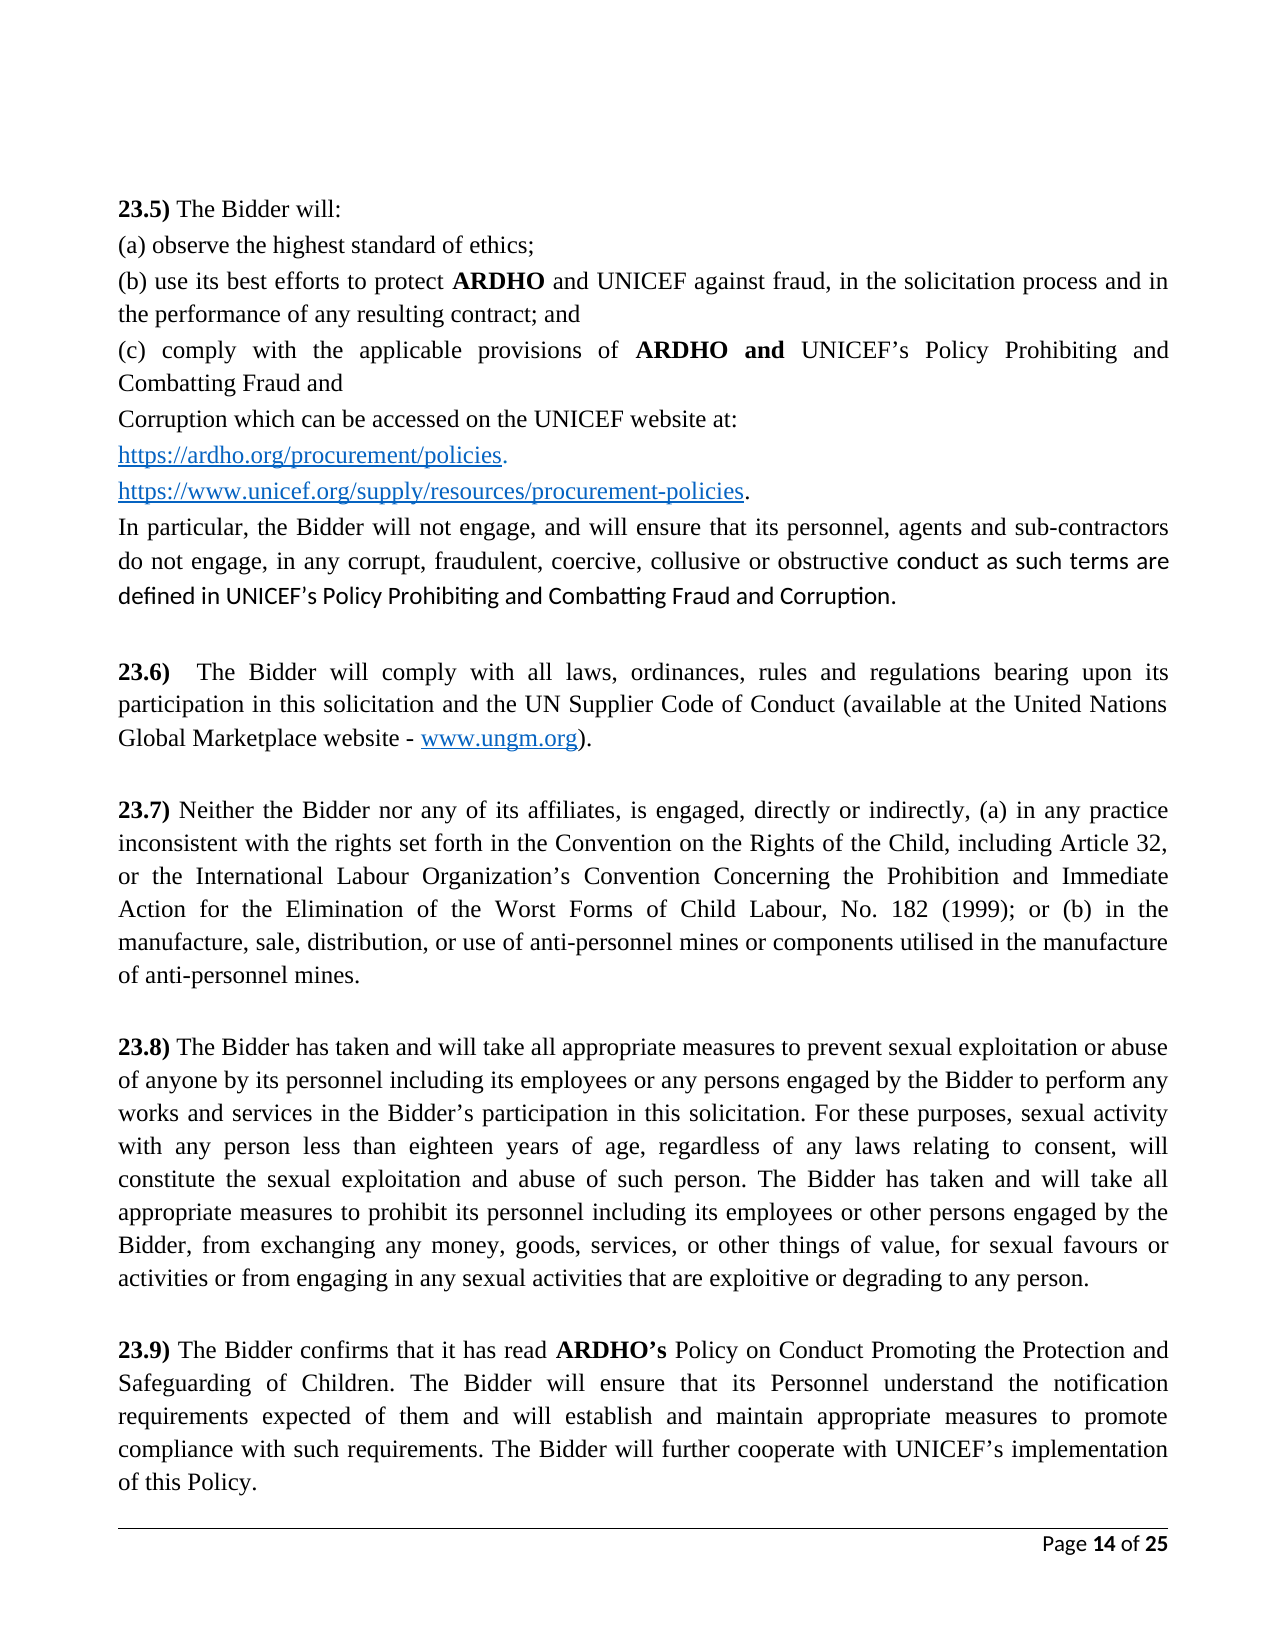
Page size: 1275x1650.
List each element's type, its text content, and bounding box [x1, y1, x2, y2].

text https://www.unicef.org/supply/resources/procurement-policies. [118, 476, 1169, 505]
text In particular, the Bidder will not engage, and will ensure that its personnel, agents and sub-contractors do not engage, in any corrupt, fraudulent, coercive, collusive or obstructive conduct as such terms are defined in UNICEF’s Policy Prohibiting and Combatting Fraud and Corruption. [118, 512, 1169, 611]
text 23.7) Neither the Bidder nor any of its affiliates, is engaged, directly or indirectly, (a) in any practice inconsistent with the rights set forth in the Convention on the Rights of the Child, including Article 32, or the International Labour Organization’s Convention Concerning the Prohibition and Immediate Action for the Elimination of the Worst Forms of Child Labour, No. 182 (1999); or (b) in the manufacture, sale, distribution, or use of anti-personnel mines or components utilised in the manufacture of anti-personnel mines. [118, 795, 1169, 988]
text 23.8) The Bidder has taken and will take all appropriate measures to prevent sexual exploitation or abuse of anyone by its personnel including its employees or any persons engaged by the Bidder to perform any works and services in the Bidder’s participation in this solicitation. For these purposes, sexual activity with any person less than eighteen years of age, regardless of any laws relating to consent, will constitute the sexual exploitation and abuse of such person. The Bidder has taken and will take all appropriate measures to prohibit its personnel including its employees or other persons engaged by the Bidder, from exchanging any money, goods, services, or other things of value, for sexual favours or activities or from engaging in any sexual activities that are exploitive or degrading to any person. [118, 1032, 1169, 1292]
text (b) use its best efforts to protect ARDHO and UNICEF against fraud, in the solicitation process and in the performance of any resulting contract; and [118, 266, 1169, 328]
text Corruption which can be accessed on the UNICEF website at: [118, 404, 1169, 433]
text 23.5) The Bidder will: [118, 194, 1169, 223]
text https://ardho.org/procurement/policies. [118, 440, 1169, 469]
text (a) observe the highest standard of ethics; [118, 230, 1169, 259]
text 23.9) The Bidder confirms that it has read ARDHO’s Policy on Conduct Promoting the Protection and Safeguarding of Children. The Bidder will ensure that its Personnel understand the notification requirements expected of them and will establish and maintain appropriate measures to promote compliance with such requirements. The Bidder will further cooperate with UNICEF’s implementation of this Policy. [118, 1335, 1169, 1496]
text (c) comply with the applicable provisions of ARDHO and UNICEF’s Policy Prohibiting and Combatting Fraud and [118, 335, 1169, 397]
text 23.6) The Bidder will comply with all laws, ordinances, rules and regulations bearing upon its participation in this solicitation and the UN Supplier Code of Conduct (available at the United Nations Global Marketplace website - www.ungm.org). [118, 657, 1169, 751]
